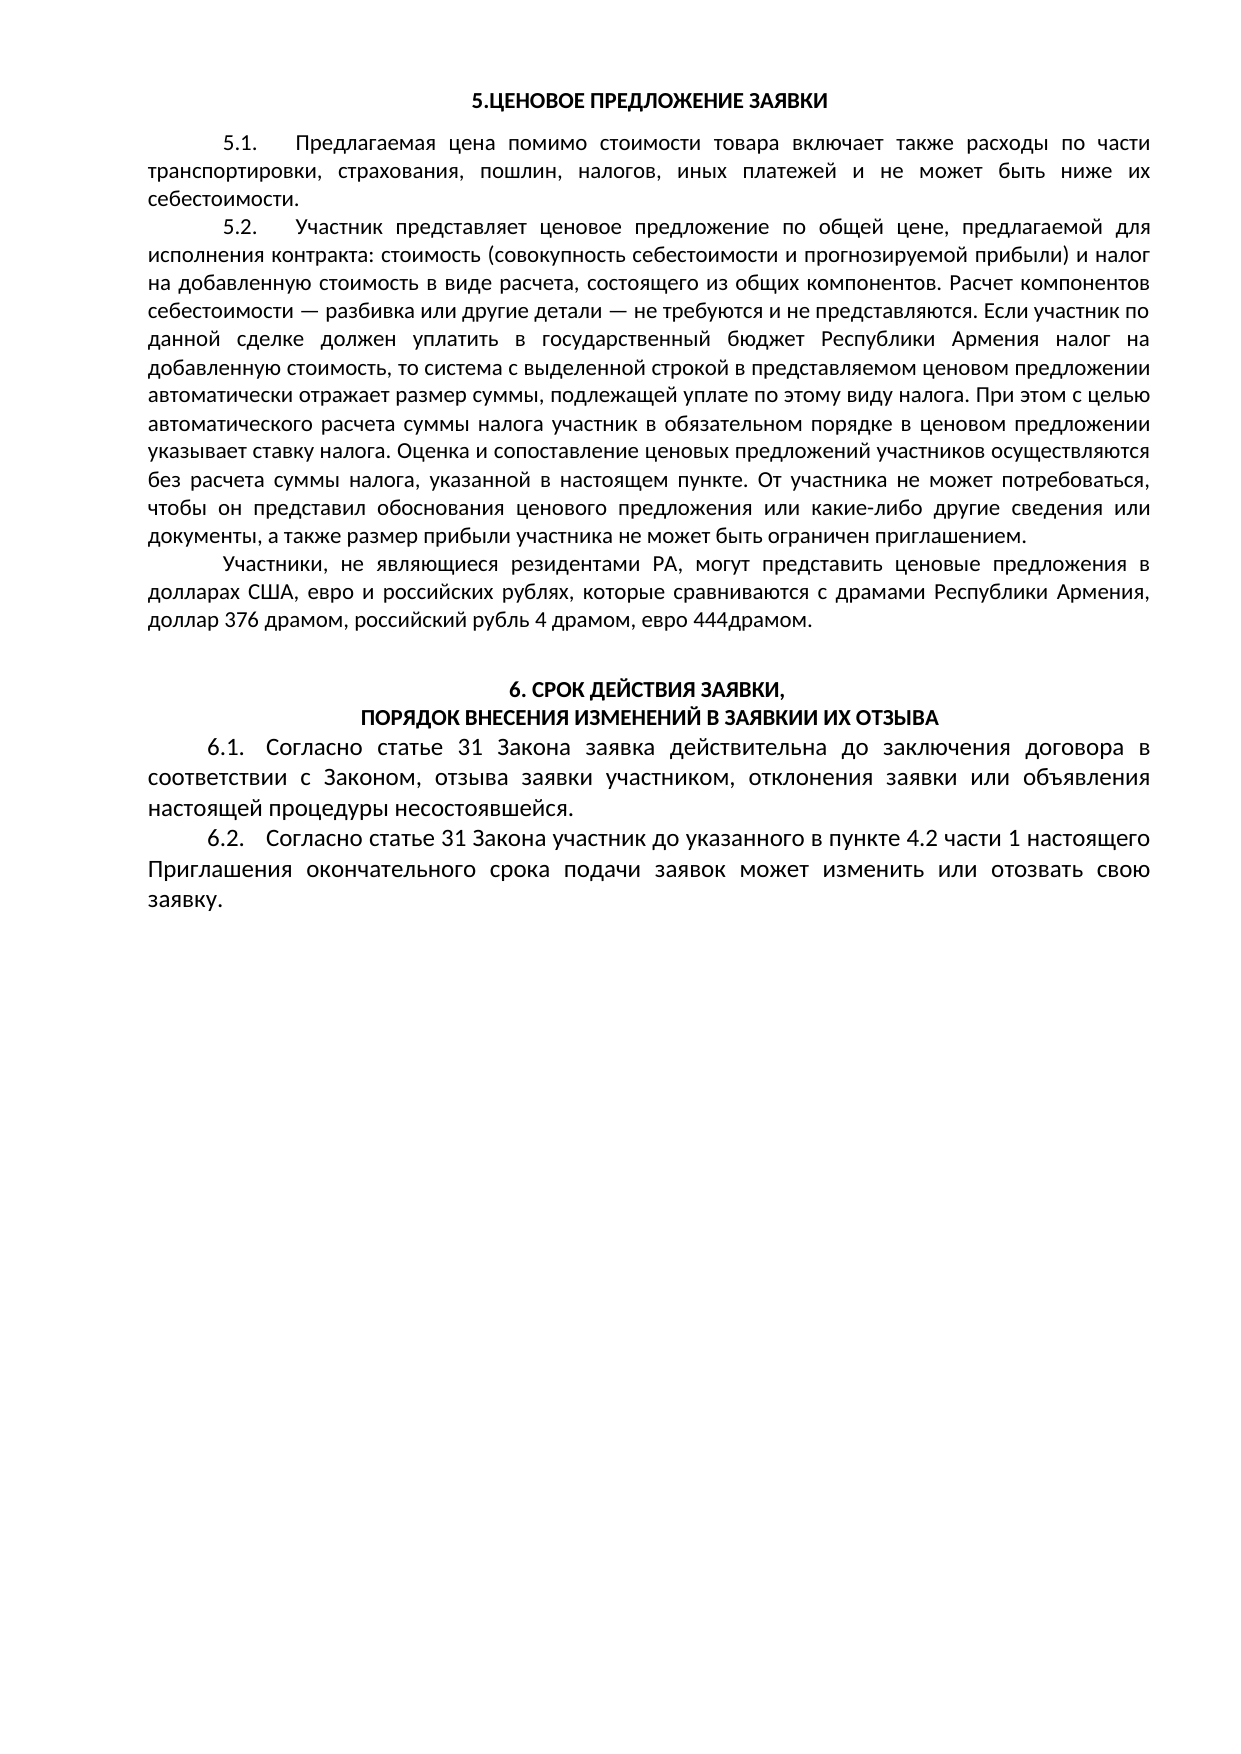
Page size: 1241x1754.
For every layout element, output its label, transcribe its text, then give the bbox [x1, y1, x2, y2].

text 6.1. Согласно статье 31 Закона заявка действительна до заключения договора в соответствии с Законом, отзыва заявки участником, отклонения заявки или объявления настоящей процедуры несостоявшейся. [148, 731, 1152, 822]
text Участники, не являющиеся резидентами РА, могут представить ценовые предложения в долларах США, евро и российских рублях, которые сравниваются с драмами Республики Армения, доллар 376 драмом, российский рубль 4 драмом, евро 444драмом. [148, 549, 1152, 633]
text 5.2. Участник представляет ценовое предложение по общей цене, предлагаемой для исполнения контракта: стоимость (совокупность себестоимости и прогнозируемой прибыли) и налог на добавленную стоимость в виде расчета, состоящего из общих компонентов. Расчет компонентов себестоимости — разбивка или другие детали — не требуются и не представляются. Если участник по данной сделке должен уплатить в государственный бюджет Республики Армения налог на добавленную стоимость, то система с выделенной строкой в представляемом ценовом предложении автоматически отражает размер суммы, подлежащей уплате по этому виду налога. При этом с целью автоматического расчета суммы налога участник в обязательном порядке в ценовом предложении указывает ставку налога. Оценка и сопоставление ценовых предложений участников осуществляются без расчета суммы налога, указанной в настоящем пункте. От участника не может потребоваться, чтобы он представил обоснования ценового предложения или какие-либо другие сведения или документы, а также размер прибыли участника не может быть ограничен приглашением. [148, 212, 1152, 549]
text 5.1. Предлагаемая цена помимо стоимости товара включает также расходы по части транспортировки, страхования, пошлин, налогов, иных платежей и не может быть ниже их себестоимости. [148, 128, 1152, 212]
text 5.ЦЕНОВОЕ ПРЕДЛОЖЕНИЕ ЗАЯВКИ [148, 86, 1152, 114]
text 6. СРОК ДЕЙСТВИЯ ЗАЯВКИ, ПОРЯДОК ВНЕСЕНИЯ ИЗМЕНЕНИЙ В ЗАЯВКИИ ИХ ОТЗЫВА [207, 675, 1093, 731]
text 6.2. Согласно статье 31 Закона участник до указанного в пункте 4.2 части 1 настоящего Приглашения окончательного срока подачи заявок может изменить или отозвать свою заявку. [148, 822, 1152, 914]
